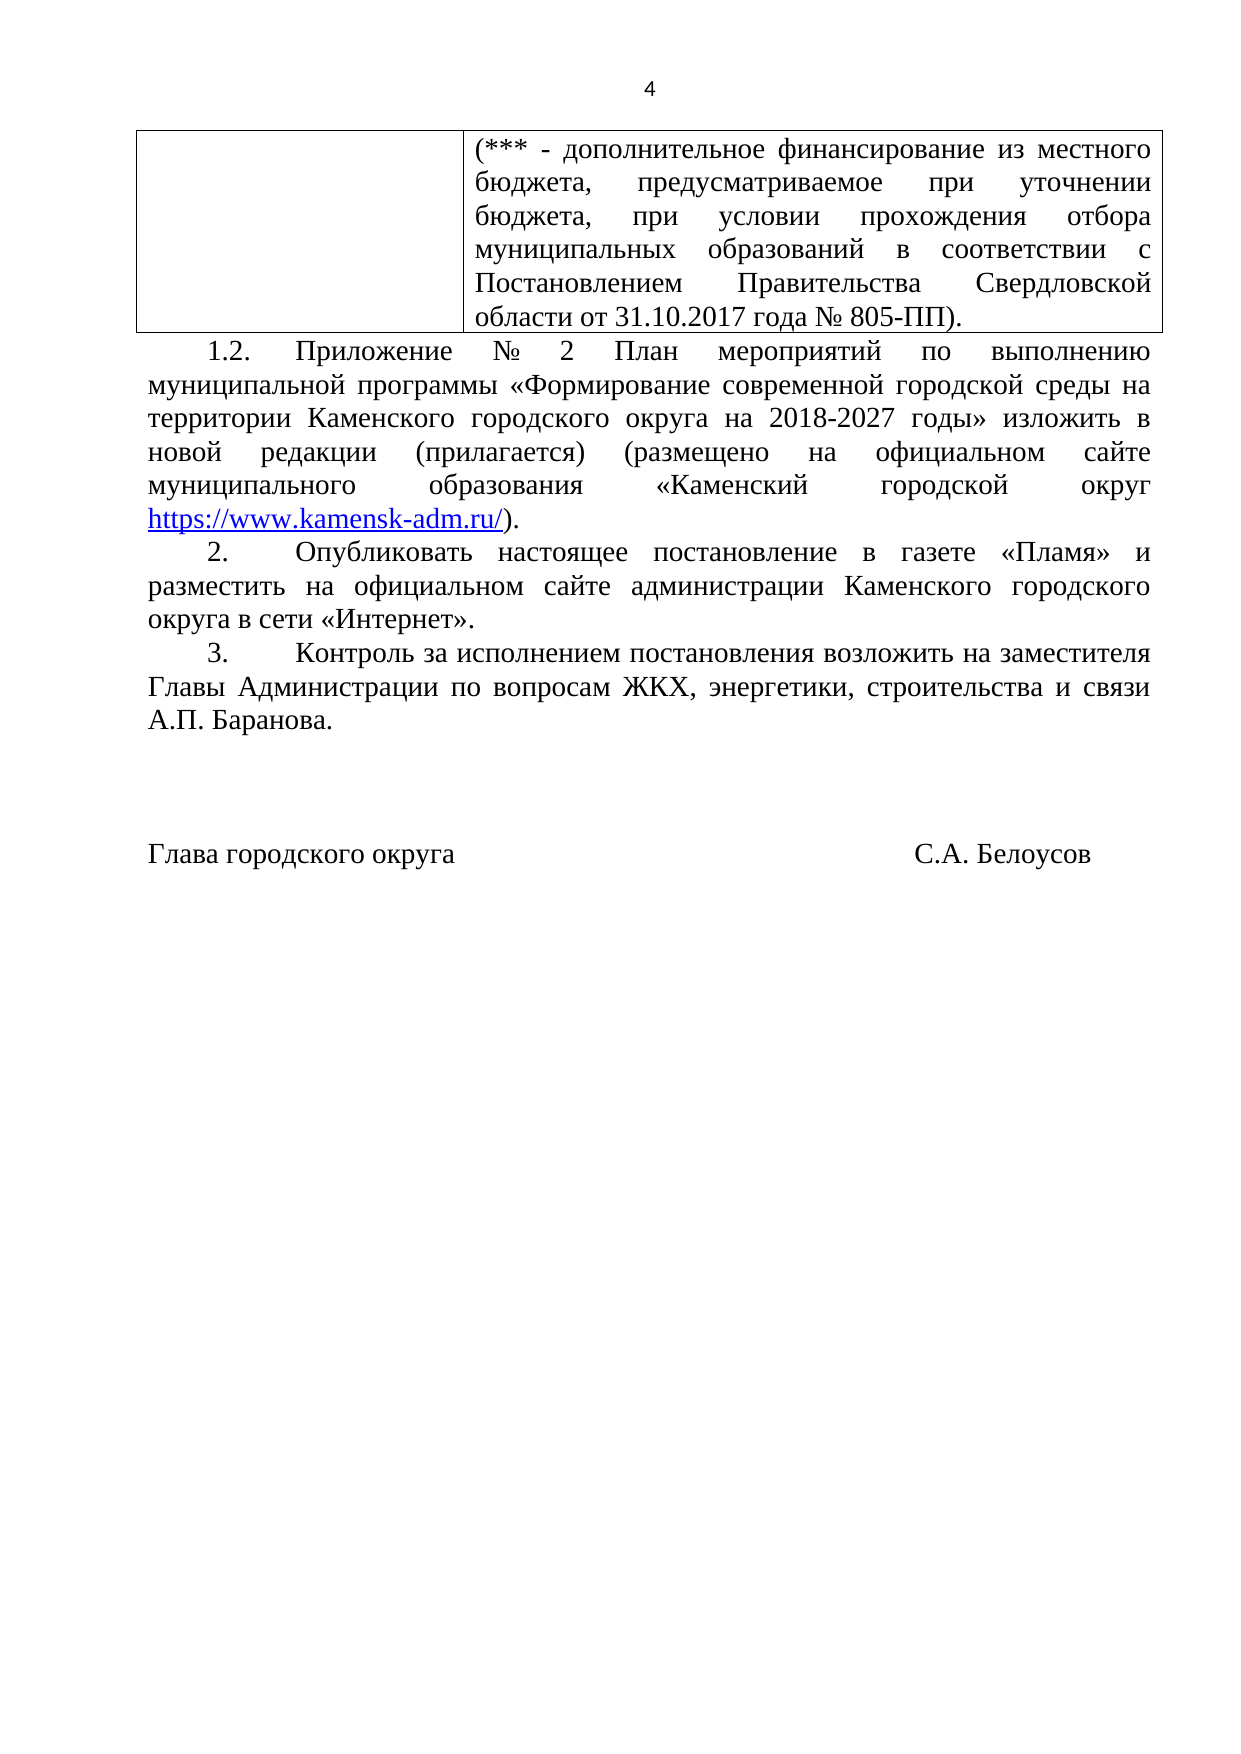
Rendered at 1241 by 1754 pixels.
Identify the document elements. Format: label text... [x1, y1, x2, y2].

list Приложение № 2 План мероприятий по выполнению муниципальной программы «Формирование современной городской среды на территории Каменского городского округа на 2018-2027 годы» изложить в новой редакции (прилагается) (размещено на официальном сайте муниципального образования «Каменский городской округ https://www.kamensk-adm.ru/). [148, 333, 1152, 534]
list Опубликовать настоящее постановление в газете «Пламя» и разместить на официальном сайте администрации Каменского городского округа в сети «Интернет». [148, 534, 1152, 635]
text Глава городского округа С.А. Белоусов [148, 836, 1152, 870]
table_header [464, 131, 1162, 332]
list Контроль за исполнением постановления возложить на заместителя Главы Администрации по вопросам ЖКХ, энергетики, строительства и связи А.П. Баранова. [148, 635, 1152, 736]
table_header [137, 131, 463, 332]
